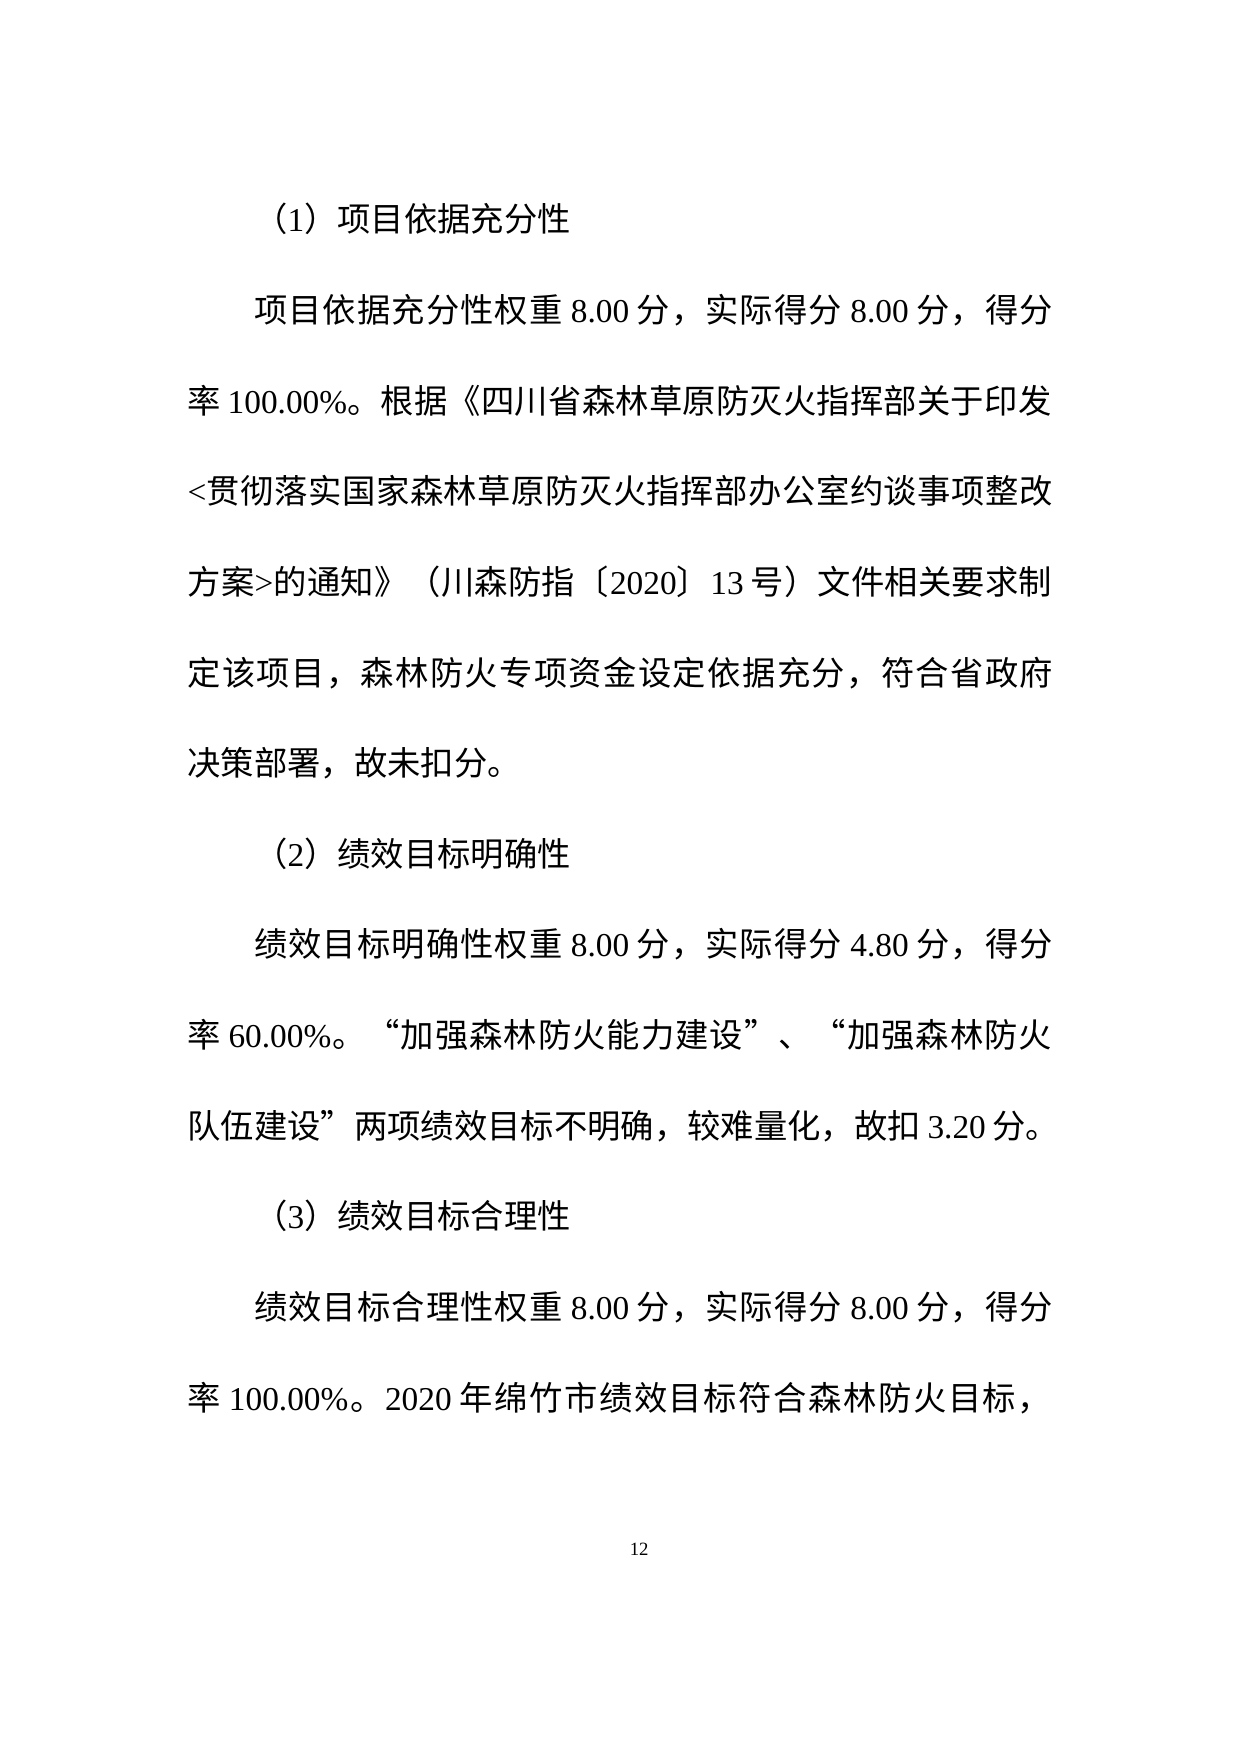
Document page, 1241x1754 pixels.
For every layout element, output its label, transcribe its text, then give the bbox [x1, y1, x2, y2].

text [187, 1259, 1053, 1441]
text （3）绩效目标合理性 [187, 1169, 1053, 1259]
text （2）绩效目标明确性 [187, 806, 1053, 897]
text 项目依据充分性权重8.00分，实际得分8.00分，得分率100.00%。根据《四川省森林草原防灭火指挥部关于印发<贯彻落实国家森林草原防灭火指挥部办公室约谈事项整改方案>的通知》（川森防指〔2020〕13号）文件相关要求制定该项目，森林防火专项资金设定依据充分，符合省政府决策部署，故未扣分。 [187, 263, 1053, 806]
text （1）项目依据充分性 [187, 172, 1053, 263]
text 绩效目标明确性权重8.00分，实际得分4.80分，得分率60.00%。“加强森林防火能力建设”、“加强森林防火队伍建设”两项绩效目标不明确，较难量化，故扣3.20分。 [187, 897, 1053, 1169]
